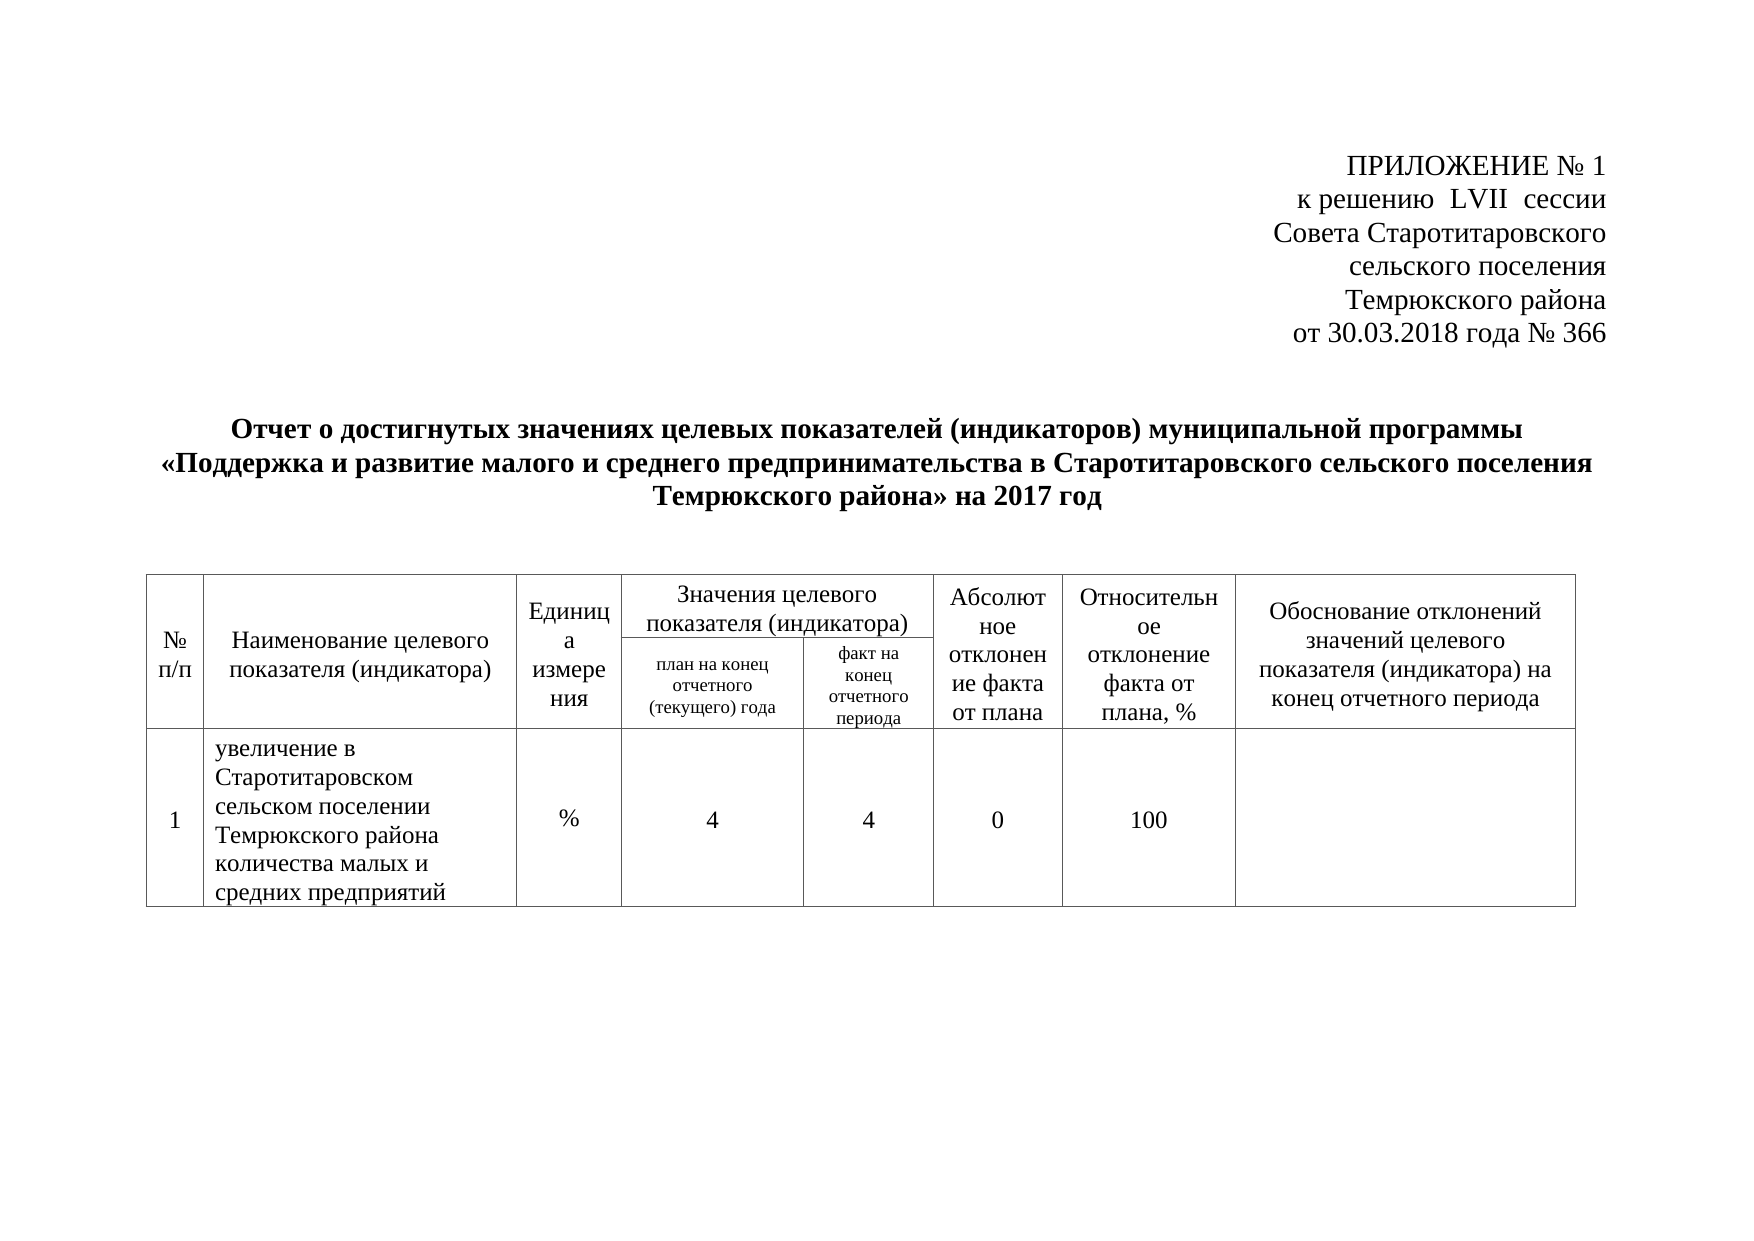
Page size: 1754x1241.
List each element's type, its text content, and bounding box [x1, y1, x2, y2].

table_cell [1236, 729, 1575, 906]
title к решению LVII сессии [148, 181, 1606, 215]
text Отчет о достигнутых значениях целевых показателей (индикаторов) муниципальной программы «Поддержка и развитие малого и среднего предпринимательства в Старотитаровского сельского поселения Темрюкского района» на 2017 год [148, 411, 1606, 512]
title Совета Старотитаровского [148, 215, 1606, 248]
table_cell % [517, 729, 621, 906]
table_header Абсолютное отклонение факта от плана [934, 575, 1062, 728]
table_header Относительное отклонение факта от плана, % [1063, 575, 1235, 728]
table_header Обоснование отклонений значений целевого показателя (индикатора) на конец отчетного периода [1236, 575, 1575, 728]
table_cell план на конец отчетного (текущего) года [622, 638, 803, 728]
title сельского поселения [148, 248, 1606, 282]
table_cell 4 [622, 729, 803, 906]
title Темрюкского района [148, 282, 1606, 315]
text от 30.03.2018 года № 366 [148, 315, 1606, 349]
table_cell факт на конец отчетного периода [804, 638, 933, 728]
table_cell 4 [804, 729, 933, 906]
table_header № п/п [147, 575, 203, 728]
table_cell 0 [934, 729, 1062, 906]
table_cell 100 [1063, 729, 1235, 906]
table_cell 1 [147, 729, 203, 906]
text ПРИЛОЖЕНИЕ № 1 [148, 148, 1606, 181]
table_header Единица измерения [517, 575, 621, 728]
table_header Наименование целевого показателя (индикатора) [204, 575, 516, 728]
table_cell увеличение в Старотитаровском сельском поселении Темрюкского района количества малых и средних предприятий [204, 729, 516, 906]
table_header Значения целевого показателя (индикатора) [622, 575, 933, 637]
